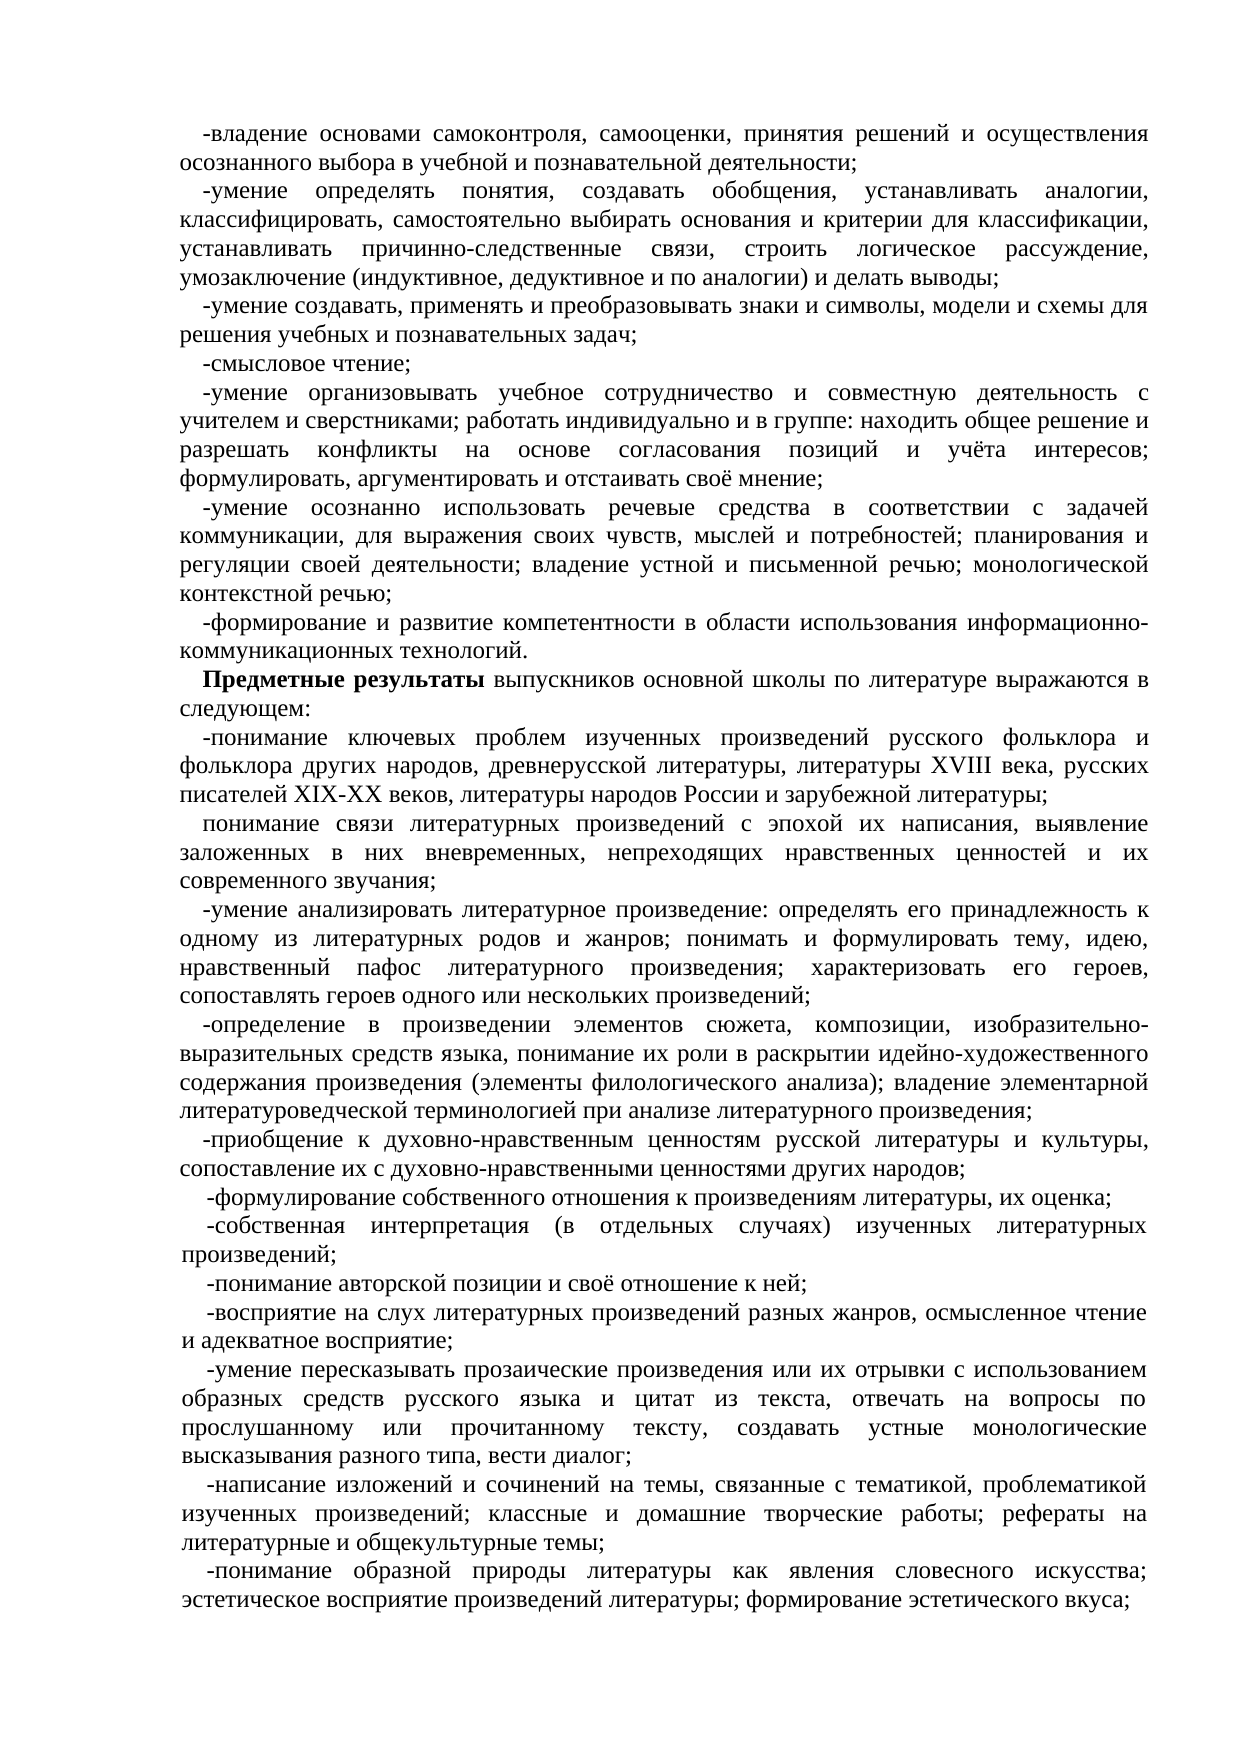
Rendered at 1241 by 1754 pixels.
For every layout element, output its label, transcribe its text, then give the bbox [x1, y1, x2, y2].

text -формирование и развитие компетентности в области использования информационно-коммуникационных технологий. [179, 607, 1149, 664]
text -восприятие на слух литературных произведений разных жанров, осмысленное чтение и адекватное восприятие; [181, 1297, 1147, 1354]
text -собственная интерпретация (в отдельных случаях) изученных литературных произведений; [181, 1211, 1147, 1268]
text -понимание ключевых проблем изученных произведений русского фольклора и фольклора других народов, древнерусской литературы, литературы XVIII века, русских писателей XIX-XX веков, литературы народов России и зарубежной литературы; [179, 722, 1149, 808]
text -умение определять понятия, создавать обобщения, устанавливать аналогии, классифицировать, самостоятельно выбирать основания и критерии для классификации, устанавливать причинно-следственные связи, строить логическое рассуждение, умозаключение (индуктивное, дедуктивное и по аналогии) и делать выводы; [179, 176, 1149, 291]
text -умение осознанно использовать речевые средства в соответствии с задачей коммуникации, для выражения своих чувств, мыслей и потребностей; планирования и регуляции своей деятельности; владение устной и письменной речью; монологической контекстной речью; [179, 492, 1149, 607]
text -понимание авторской позиции и своё отношение к ней; [181, 1268, 1147, 1297]
text -умение анализировать литературное произведение: определять его принадлежность к одному из литературных родов и жанров; понимать и формулировать тему, идею, нравственный пафос литературного произведения; характеризовать его героев, сопоставлять героев одного или нескольких произведений; [179, 894, 1149, 1009]
text -приобщение к духовно-нравственным ценностям русской литературы и культуры, сопоставление их с духовно-нравственными ценностями других народов; [179, 1124, 1149, 1182]
text -умение организовывать учебное сотрудничество и совместную деятельность с учителем и сверстниками; работать индивидуально и в группе: находить общее решение и разрешать конфликты на основе согласования позиций и учёта интересов; формулировать, аргументировать и отстаивать своё мнение; [179, 377, 1149, 492]
text -понимание образной природы литературы как явления словесного искусства; эстетическое восприятие произведений литературы; формирование эстетического вкуса; [181, 1556, 1147, 1613]
text понимание связи литературных произведений с эпохой их написания, выявление заложенных в них вневременных, непреходящих нравственных ценностей и их современного звучания; [179, 808, 1149, 894]
text -формулирование собственного отношения к произведениям литературы, их оценка; [181, 1182, 1147, 1211]
text Предметные результаты выпускников основной школы по литературе выражаются в следующем: [179, 664, 1149, 722]
text -определение в произведении элементов сюжета, композиции, изобразительно-выразительных средств языка, понимание их роли в раскрытии идейно-художественного содержания произведения (элементы филологического анализа); владение элементарной литературоведческой терминологией при анализе литературного произведения; [179, 1009, 1149, 1124]
text -умение пересказывать прозаические произведения или их отрывки с использованием образных средств русского языка и цитат из текста, отвечать на вопросы по прослушанному или прочитанному тексту, создавать устные монологические высказывания разного типа, вести диалог; [181, 1354, 1147, 1469]
text -умение создавать, применять и преобразовывать знаки и символы, модели и схемы для решения учебных и познавательных задач; [179, 291, 1149, 348]
text -написание изложений и сочинений на темы, связанные с тематикой, проблематикой изученных произведений; классные и домашние творческие работы; рефераты на литературные и общекультурные темы; [181, 1469, 1147, 1556]
text -смысловое чтение; [179, 348, 1152, 377]
text -владение основами самоконтроля, самооценки, принятия решений и осуществления осознанного выбора в учебной и познавательной деятельности; [179, 118, 1149, 176]
